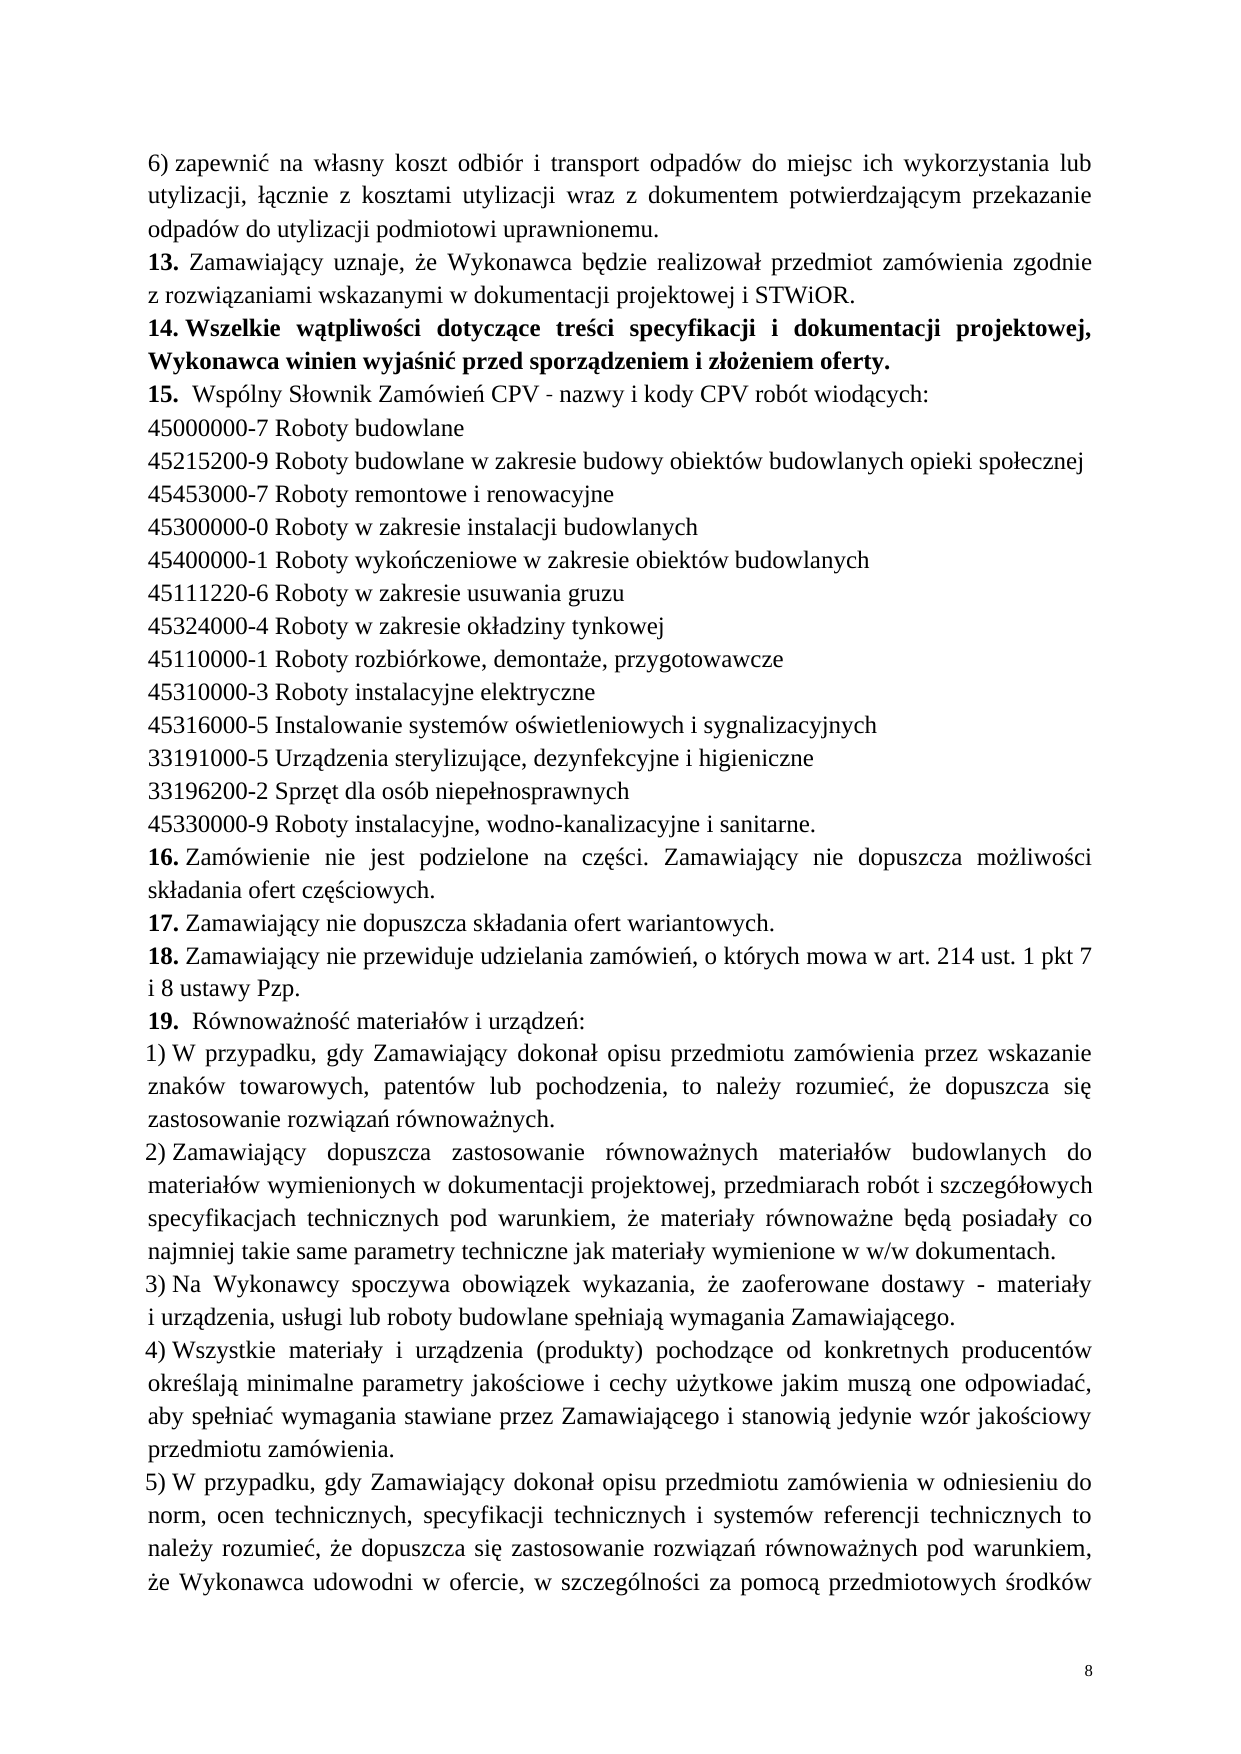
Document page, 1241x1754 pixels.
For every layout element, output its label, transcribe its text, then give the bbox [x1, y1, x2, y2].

text 45324000-4 Roboty w zakresie okładziny tynkowej [148, 611, 1093, 639]
text 13. Zamawiający uznaje, że Wykonawca będzie realizował przedmiot zamówienia zgodnie z rozwiązaniami wskazanymi w dokumentacji projektowej i STWiOR. [148, 247, 1093, 308]
text 45000000-7 Roboty budowlane [148, 413, 1093, 441]
text 18. Zamawiający nie przewiduje udzielania zamówień, o których mowa w art. 214 ust. 1 pkt 7 i 8 ustawy Pzp. [148, 941, 1093, 1002]
text 45300000-0 Roboty w zakresie instalacji budowlanych [148, 512, 1093, 541]
text 3) Na Wykonawcy spoczywa obowiązek wykazania, że zaoferowane dostawy - materiały i urządzenia, usługi lub roboty budowlane spełniają wymagania Zamawiającego. [145, 1269, 1093, 1331]
text 17. Zamawiający nie dopuszcza składania ofert wariantowych. [148, 908, 1093, 937]
text 45111220-6 Roboty w zakresie usuwania gruzu [148, 578, 1093, 607]
text 45310000-3 Roboty instalacyjne elektryczne [148, 677, 1093, 706]
text 33191000-5 Urządzenia sterylizujące, dezynfekcyjne i higieniczne [148, 743, 1093, 772]
text 2) Zamawiający dopuszcza zastosowanie równoważnych materiałów budowlanych do materiałów wymienionych w dokumentacji projektowej, przedmiarach robót i szczegółowych specyfikacjach technicznych pod warunkiem, że materiały równoważne będą posiadały co najmniej takie same parametry techniczne jak materiały wymienione w w/w dokumentach. [145, 1137, 1093, 1265]
text 15. Wspólny Słownik Zamówień CPV - nazwy i kody CPV robót wiodących: [147, 379, 1093, 408]
text 4) Wszystkie materiały i urządzenia (produkty) pochodzące od konkretnych producentów określają minimalne parametry jakościowe i cechy użytkowe jakim muszą one odpowiadać, aby spełniać wymagania stawiane przez Zamawiającego i stanowią jedynie wzór jakościowy przedmiotu zamówienia. [145, 1335, 1093, 1463]
text 19. Równoważność materiałów i urządzeń: [148, 1006, 1093, 1034]
text 45110000-1 Roboty rozbiórkowe, demontaże, przygotowawcze [148, 644, 1093, 673]
text 45316000-5 Instalowanie systemów oświetleniowych i sygnalizacyjnych [148, 710, 1093, 739]
subtitle 45400000-1 Roboty wykończeniowe w zakresie obiektów budowlanych [148, 545, 1093, 573]
text 45453000-7 Roboty remontowe i renowacyjne [148, 479, 1093, 507]
text 16. Zamówienie nie jest podzielone na części. Zamawiający nie dopuszcza możliwości składania ofert częściowych. [148, 842, 1093, 904]
text 33196200-2 Sprzęt dla osób niepełnosprawnych [148, 776, 1093, 805]
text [145, 1467, 1093, 1595]
text 6) zapewnić na własny koszt odbiór i transport odpadów do miejsc ich wykorzystania lub utylizacji, łącznie z kosztami utylizacji wraz z dokumentem potwierdzającym przekazanie odpadów do utylizacji podmiotowi uprawnionemu. [148, 148, 1093, 242]
text 1) W przypadku, gdy Zamawiający dokonał opisu przedmiotu zamówienia przez wskazanie znaków towarowych, patentów lub pochodzenia, to należy rozumieć, że dopuszcza się zastosowanie rozwiązań równoważnych. [145, 1038, 1093, 1133]
text 45330000-9 Roboty instalacyjne, wodno-kanalizacyjne i sanitarne. [148, 809, 1093, 838]
text 14. Wszelkie wątpliwości dotyczące treści specyfikacji i dokumentacji projektowej, Wykonawca winien wyjaśnić przed sporządzeniem i złożeniem oferty. [147, 313, 1093, 374]
text 45215200-9 Roboty budowlane w zakresie budowy obiektów budowlanych opieki społecznej [148, 446, 1093, 474]
